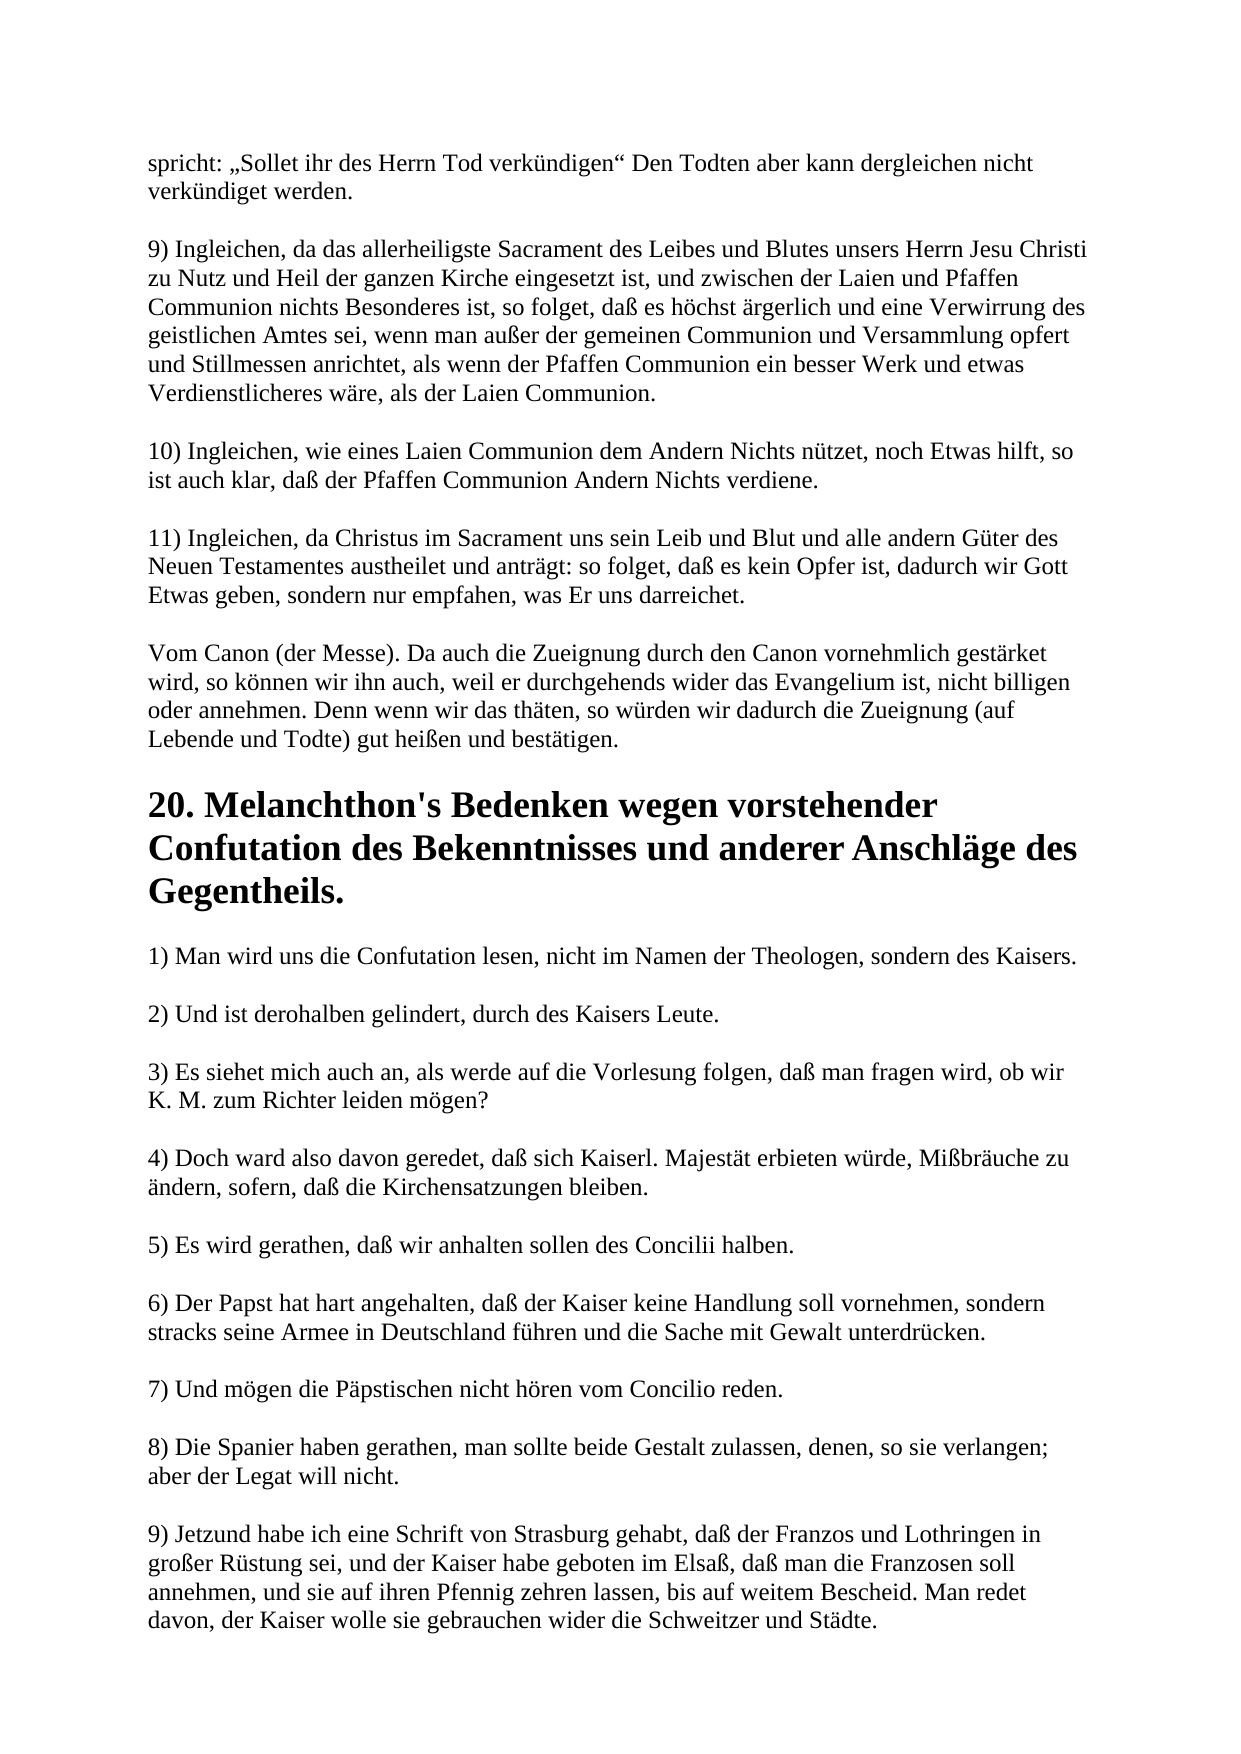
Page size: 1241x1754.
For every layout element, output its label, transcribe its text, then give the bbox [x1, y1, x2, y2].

text 4) Doch ward also davon geredet, daß sich Kaiserl. Majestät erbieten würde, Mißbräuche zu ändern, sofern, daß die Kirchensatzungen bleiben. [148, 1287, 1093, 1345]
text 1) Man wird uns die Confutation lesen, nicht im Namen der Theologen, sondern des Kaisers. [148, 1085, 1093, 1114]
text 8) Die Spanier haben gerathen, man sollte beide Gestalt zulassen, denen, so sie verlangen; aber der Legat will nicht. [148, 1577, 1093, 1634]
text 11) Ingleichen, da Christus im Sacrament uns sein Leib und Blut und alle andern Güter des Neuen Testamentes austheilet und anträgt: so folget, daß es kein Opfer ist, dadurch wir Gott Etwas geben, sondern nur empfahen, was Er uns darreichet. [148, 667, 1093, 753]
text 3) Es siehet mich auch an, als werde auf die Vorlesung folgen, daß man fragen wird, ob wir K. M. zum Richter leiden mögen? [148, 1201, 1093, 1258]
text 10) Ingleichen, wie eines Laien Communion dem Andern Nichts nützet, noch Etwas hilft, so ist auch klar, daß der Pfaffen Communion Andern Nichts verdiene. [148, 580, 1093, 638]
text 2) Und ist derohalben gelindert, durch des Kaisers Leute. [148, 1143, 1093, 1172]
text 9) Ingleichen, da das allerheiligste Sacrament des Leibes und Blutes unsers Herrn Jesu Christi zu Nutz und Heil der ganzen Kirche eingesetzt ist, und zwischen der Laien und Pfaffen Communion nichts Besonderes ist, so folget, daß es höchst ärgerlich und eine Verwirrung des geistlichen Amtes sei, wenn man außer der gemeinen Communion und Versammlung opfert und Stillmessen anrichtet, als wenn der Pfaffen Communion ein besser Werk und etwas Verdienstlicheres wäre, als der Laien Communion. [148, 378, 1093, 551]
text 6) Der Papst hat hart angehalten, daß der Kaiser keine Handlung soll vornehmen, sondern stracks seine Armee in Deutschland führen und die Sache mit Gewalt unterdrücken. [148, 1432, 1093, 1489]
text Vom Canon (der Messe). Da auch die Zueignung durch den Canon vornehmlich gestärket wird, so können wir ihn auch, weil er durchgehends wider das Evangelium ist, nicht billigen oder annehmen. Denn wenn wir das thäten, so würden wir dadurch die Zueignung (auf Lebende und Todte) gut heißen und bestätigen. [148, 782, 1093, 897]
text 5) Es wird gerathen, daß wir anhalten sollen des Concilii halben. [148, 1374, 1093, 1403]
text 7) Und mögen die Päpstischen nicht hören vom Concilio reden. [148, 1519, 1093, 1547]
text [148, 148, 1093, 205]
subtitle 20. Melanchthon's Bedenken wegen vorstehender Confutation des Bekenntnisses und anderer Anschläge des Gegentheils. [148, 926, 1093, 1056]
text 8) Ingleichen ist die Messe insonderheit dazu eingesetzet, daß das Wort Gottes in dergleichen öffentlichen Versammlungen dem Volke vorgetragen werde. Wie auch Paulus gebietet, da er spricht: „Sollet ihr des Herrn Tod verkündigen“ Den Todten aber kann dergleichen nicht verkündiget werden. [148, 234, 1093, 349]
